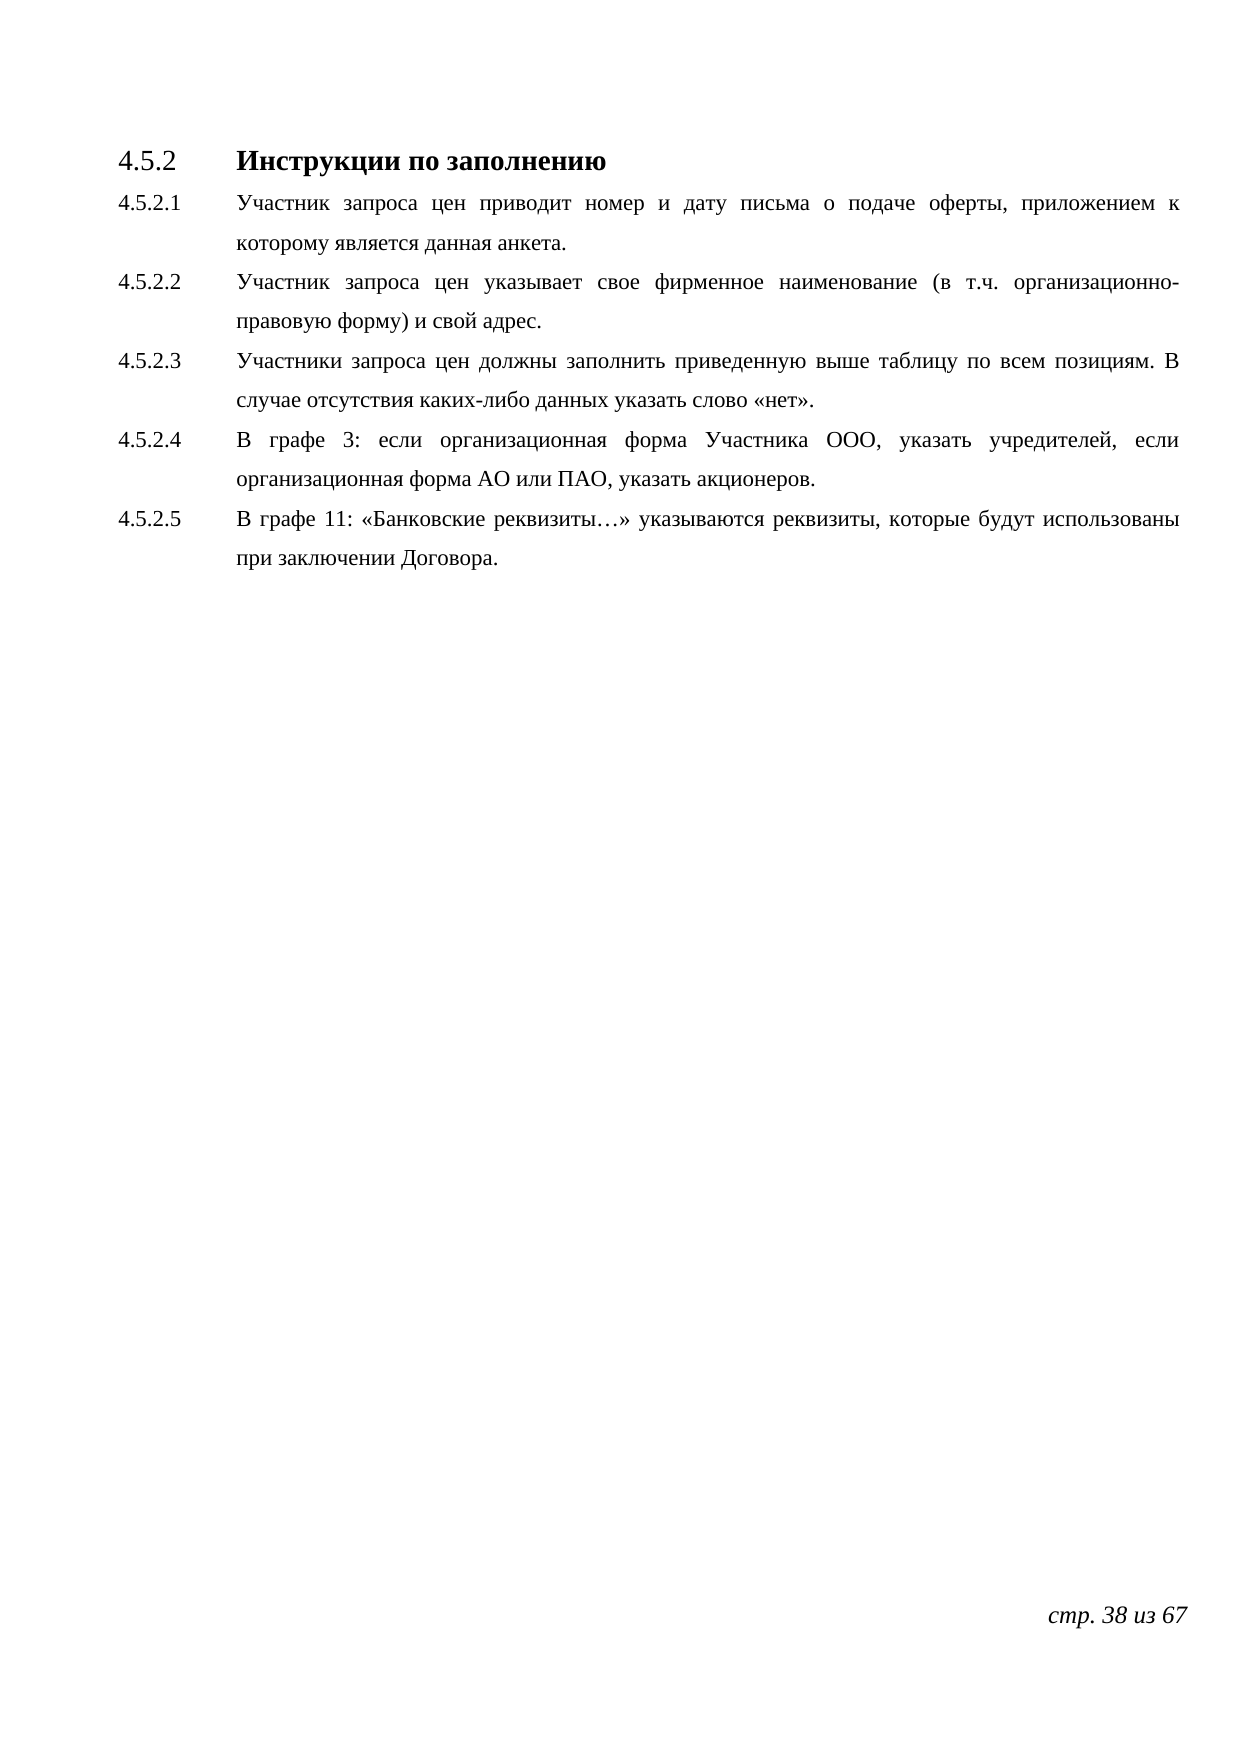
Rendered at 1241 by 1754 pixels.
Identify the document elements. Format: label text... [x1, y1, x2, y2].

text Участник запроса цен приводит номер и дату письма о подаче оферты, приложением к которому является данная анкета. [118, 189, 1181, 255]
text Участник запроса цен указывает свое фирменное наименование (в т.ч. организационно-правовую форму) и свой адрес. [118, 268, 1181, 334]
text В графе 11: «Банковские реквизиты…» указываются реквизиты, которые будут использованы при заключении Договора. [118, 505, 1181, 571]
text Участники запроса цен должны заполнить приведенную выше таблицу по всем позициям. В случае отсутствия каких-либо данных указать слово «нет». [118, 347, 1181, 413]
text В графе 3: если организационная форма Участника ООО, указать учредителей, если организационная форма АО или ПАО, указать акционеров. [118, 426, 1181, 492]
text Инструкции по заполнению [118, 143, 1181, 177]
